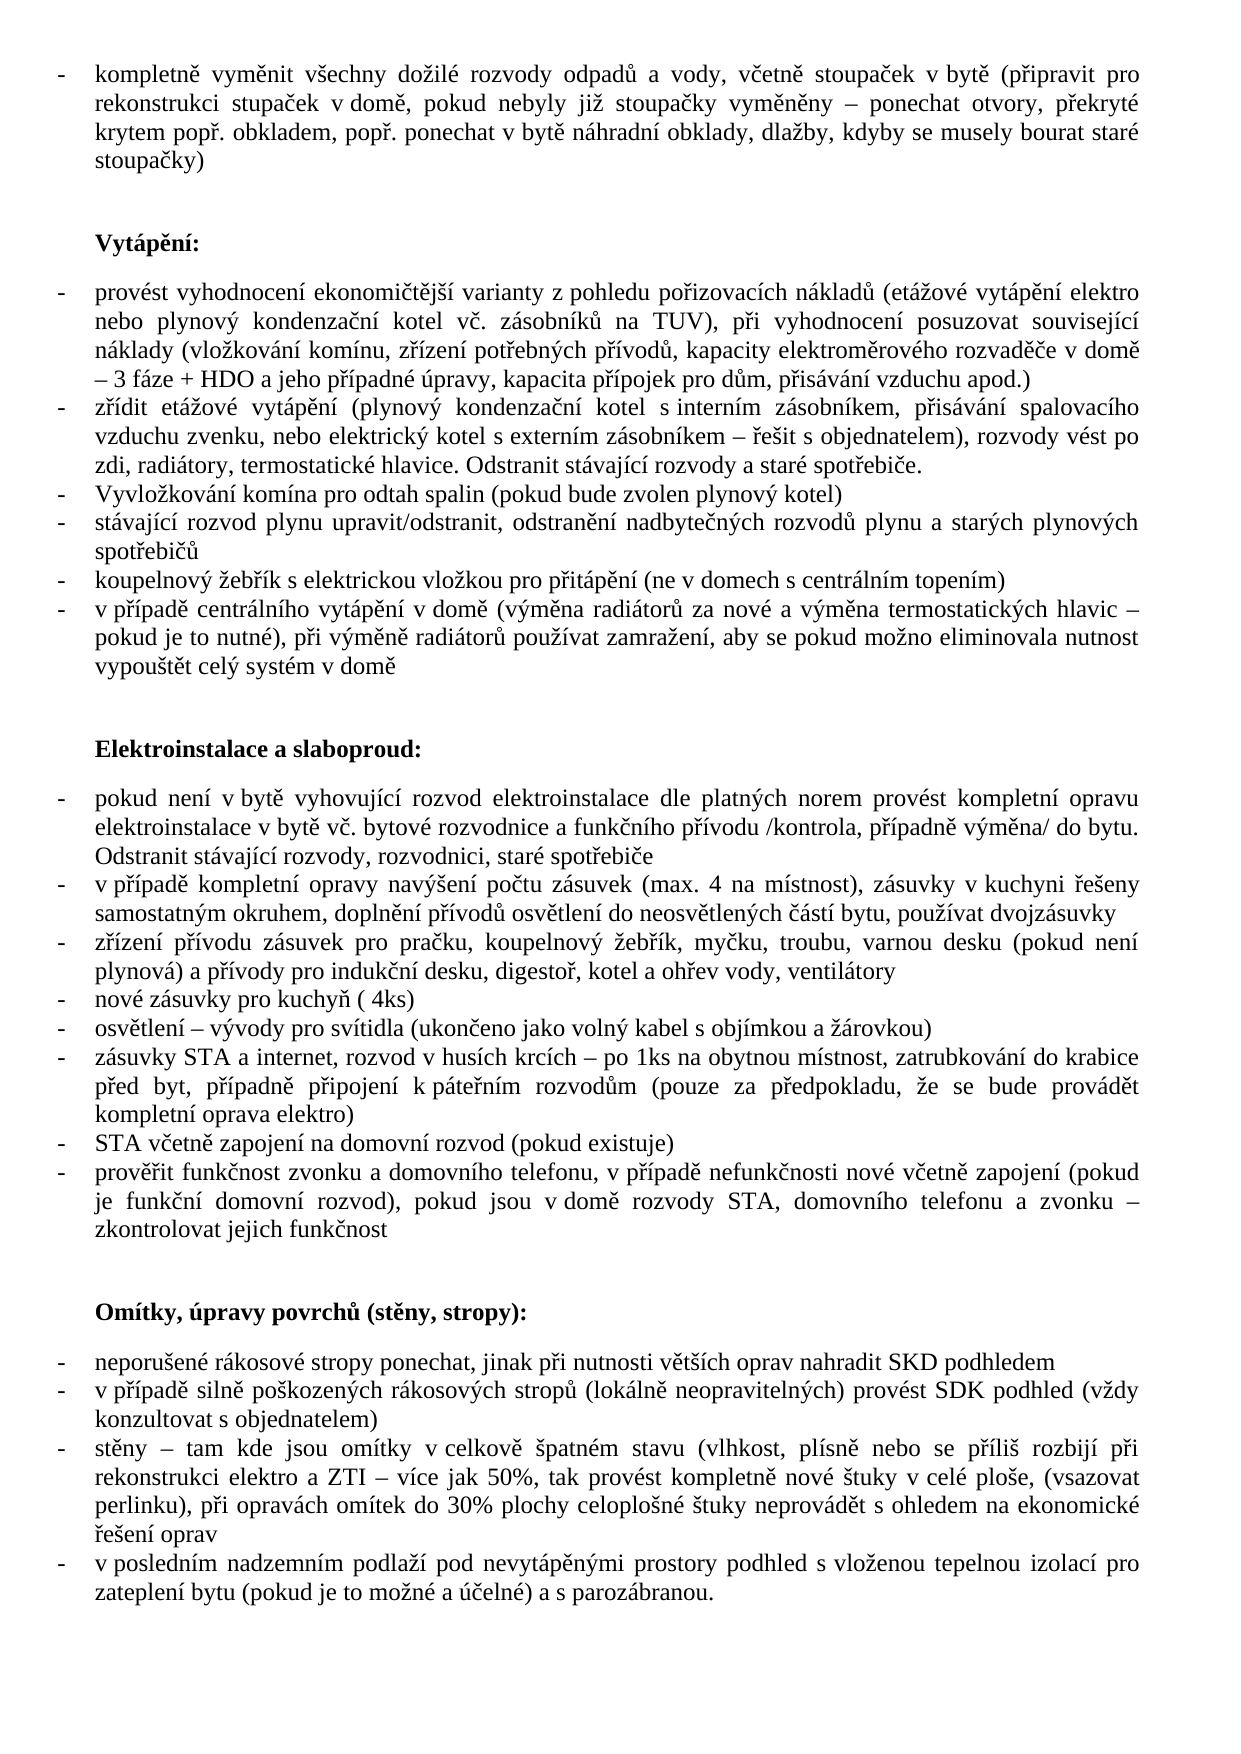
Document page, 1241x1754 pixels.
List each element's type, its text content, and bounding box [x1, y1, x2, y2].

list stávající rozvod plynu upravit/odstranit, odstranění nadbytečných rozvodů plynu a starých plynových spotřebičů [57, 507, 1140, 565]
list koupelnový žebřík s elektrickou vložkou pro přitápění (ne v domech s centrálním topením) [57, 565, 1140, 594]
list provést vyhodnocení ekonomičtější varianty z pohledu pořizovacích nákladů (etážové vytápění elektro nebo plynový kondenzační kotel vč. zásobníků na TUV), při vyhodnocení posuzovat související náklady (vložkování komínu, zřízení potřebných přívodů, kapacity elektroměrového rozvaděče v domě – 3 fáze + HDO a jeho případné úpravy, kapacita přípojek pro dům, přisávání vzduchu apod.) [57, 277, 1140, 392]
list neporušené rákosové stropy ponechat, jinak při nutnosti větších oprav nahradit SKD podhledem [57, 1347, 1140, 1375]
list pokud není v bytě vyhovující rozvod elektroinstalace dle platných norem provést kompletní opravu elektroinstalace v bytě vč. bytové rozvodnice a funkčního přívodu /kontrola, případně výměna/ do bytu. Odstranit stávající rozvody, rozvodnici, staré spotřebiče [57, 783, 1140, 869]
list prověřit funkčnost zvonku a domovního telefonu, v případě nefunkčnosti nové včetně zapojení (pokud je funkční domovní rozvod), pokud jsou v domě rozvody STA, domovního telefonu a zvonku – zkontrolovat jejich funkčnost [57, 1157, 1140, 1243]
text Omítky, úpravy povrchů (stěny, stropy): [94, 1297, 1140, 1326]
text Elektroinstalace a slaboproud: [94, 734, 1140, 762]
list zřídit etážové vytápění (plynový kondenzační kotel s interním zásobníkem, přisávání spalovacího vzduchu zvenku, nebo elektrický kotel s externím zásobníkem – řešit s objednatelem), rozvody vést po zdi, radiátory, termostatické hlavice. Odstranit stávající rozvody a staré spotřebiče. [57, 392, 1140, 479]
list kompletně vyměnit všechny dožilé rozvody odpadů a vody, včetně stoupaček v bytě (připravit pro rekonstrukci stupaček v domě, pokud nebyly již stoupačky vyměněny – ponechat otvory, překryté krytem popř. obkladem, popř. ponechat v bytě náhradní obklady, dlažby, kdyby se musely bourat staré stoupačky) [57, 59, 1140, 174]
list zásuvky STA a internet, rozvod v husích krcích – po 1ks na obytnou místnost, zatrubkování do krabice před byt, případně připojení k páteřním rozvodům (pouze za předpokladu, že se bude provádět kompletní oprava elektro) [57, 1042, 1140, 1128]
list nové zásuvky pro kuchyň ( 4ks) [57, 984, 1140, 1013]
text Vytápění: [94, 228, 1140, 257]
list v případě centrálního vytápění v domě (výměna radiátorů za nové a výměna termostatických hlavic – pokud je to nutné), při výměně radiátorů používat zamražení, aby se pokud možno eliminovala nutnost vypouštět celý systém v domě [57, 594, 1140, 680]
list v případě kompletní opravy navýšení počtu zásuvek (max. 4 na místnost), zásuvky v kuchyni řešeny samostatným okruhem, doplnění přívodů osvětlení do neosvětlených částí bytu, používat dvojzásuvky [57, 869, 1140, 927]
list STA včetně zapojení na domovní rozvod (pokud existuje) [57, 1128, 1140, 1157]
list Vyvložkování komína pro odtah spalin (pokud bude zvolen plynový kotel) [57, 479, 1140, 507]
list zřízení přívodu zásuvek pro pračku, koupelnový žebřík, myčku, troubu, varnou desku (pokud není plynová) a přívody pro indukční desku, digestoř, kotel a ohřev vody, ventilátory [57, 927, 1140, 984]
list v případě silně poškozených rákosových stropů (lokálně neopravitelných) provést SDK podhled (vždy konzultovat s objednatelem) [57, 1375, 1140, 1433]
list v posledním nadzemním podlaží pod nevytápěnými prostory podhled s vloženou tepelnou izolací pro zateplení bytu (pokud je to možné a účelné) a s parozábranou. [57, 1548, 1140, 1605]
list stěny – tam kde jsou omítky v celkově špatném stavu (vlhkost, plísně nebo se příliš rozbijí při rekonstrukci elektro a ZTI – více jak 50%, tak provést kompletně nové štuky v celé ploše, (vsazovat perlinku), při opravách omítek do 30% plochy celoplošné štuky neprovádět s ohledem na ekonomické řešení oprav [57, 1433, 1140, 1548]
list osvětlení – vývody pro svítidla (ukončeno jako volný kabel s objímkou a žárovkou) [57, 1013, 1140, 1042]
